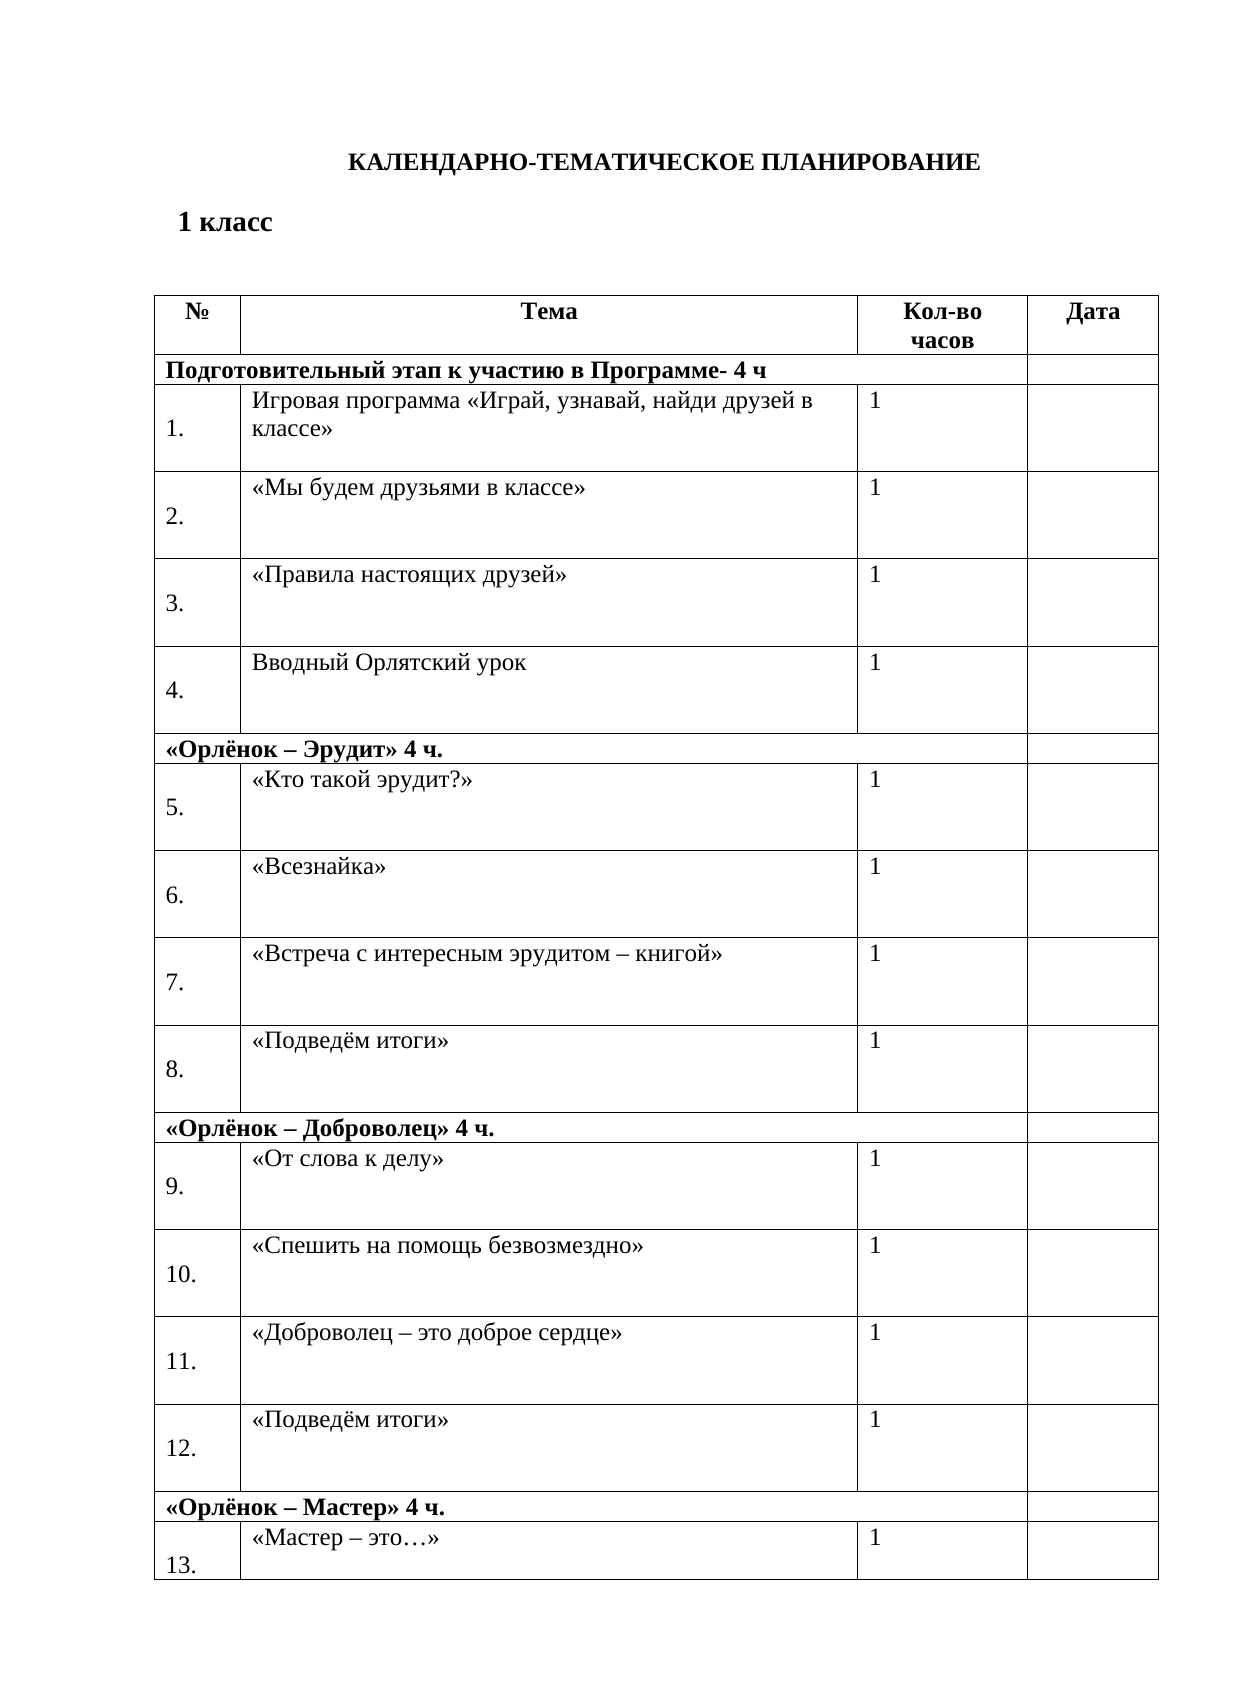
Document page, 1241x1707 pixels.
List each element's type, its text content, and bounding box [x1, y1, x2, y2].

table_cell 1 [858, 559, 1027, 646]
table_cell 7. [155, 938, 240, 1024]
table_cell «Подведём итоги» [241, 1405, 857, 1491]
table_cell 1 [858, 1405, 1027, 1491]
table_cell «Правила настоящих друзей» [241, 559, 857, 646]
table_cell Игровая программа «Играй, узнавай, найди друзей в классе» [241, 385, 857, 471]
table_cell [1028, 472, 1158, 558]
table_cell 1 [858, 647, 1027, 733]
table_cell 3. [155, 559, 240, 646]
table_cell 10. [155, 1230, 240, 1316]
table_cell [1028, 355, 1158, 384]
table_cell 9. [155, 1143, 240, 1229]
table_header Тема [241, 296, 857, 354]
table_cell [1028, 647, 1158, 733]
table_cell 1. [155, 385, 240, 471]
table_cell «От слова к делу» [241, 1143, 857, 1229]
table_cell «Мы будем друзьями в классе» [241, 472, 857, 558]
table_cell «Кто такой эрудит?» [241, 764, 857, 850]
table_cell «Орлёнок – Эрудит» 4 ч. [155, 734, 1027, 763]
table_cell 1 [858, 764, 1027, 850]
table_cell 4. [155, 647, 240, 733]
table_header Дата [1028, 296, 1158, 354]
table_cell 12. [155, 1405, 240, 1491]
table_cell 1 [858, 938, 1027, 1024]
table_cell «Подведём итоги» [241, 1026, 857, 1112]
table_cell [1028, 1113, 1158, 1142]
table_cell 8. [155, 1026, 240, 1112]
table_cell 1 [858, 1522, 1027, 1579]
table_cell Подготовительный этап к участию в Программе- 4 ч [155, 355, 1027, 384]
table_cell 5. [155, 764, 240, 850]
text КАЛЕНДАРНО-ТЕМАТИЧЕСКОЕ ПЛАНИРОВАНИЕ [177, 147, 1152, 176]
table_cell «Орлёнок – Доброволец» 4 ч. [155, 1113, 1027, 1142]
table_cell 13. [155, 1522, 240, 1579]
table_cell 1 [858, 385, 1027, 471]
table_cell [1028, 851, 1158, 937]
table_cell 1 [858, 1230, 1027, 1316]
table_cell «Спешить на помощь безвозмездно» [241, 1230, 857, 1316]
table_cell [1028, 734, 1158, 763]
table_cell 6. [155, 851, 240, 937]
table_cell 1 [858, 1317, 1027, 1403]
table_cell «Мастер – это…» [241, 1522, 857, 1579]
table_cell [1028, 1405, 1158, 1491]
table_cell [1028, 1143, 1158, 1229]
text 1 класс [177, 204, 1152, 238]
table_cell «Всезнайка» [241, 851, 857, 937]
table_cell 1 [858, 472, 1027, 558]
table_cell «Встреча с интересным эрудитом – книгой» [241, 938, 857, 1024]
table_cell 2. [155, 472, 240, 558]
table_cell Вводный Орлятский урок [241, 647, 857, 733]
table_cell [1028, 1026, 1158, 1112]
table_cell «Доброволец – это доброе сердце» [241, 1317, 857, 1403]
table_cell 1 [858, 1026, 1027, 1112]
table_cell 11. [155, 1317, 240, 1403]
table_cell 1 [858, 851, 1027, 937]
table_cell [1028, 559, 1158, 646]
table_header № [155, 296, 240, 354]
table_cell [1028, 1317, 1158, 1403]
table_cell [1028, 1522, 1158, 1579]
table_cell [1028, 1492, 1158, 1521]
table_cell «Орлёнок – Мастер» 4 ч. [155, 1492, 1027, 1521]
table_cell [1028, 385, 1158, 471]
table_cell [1028, 764, 1158, 850]
table_cell [1028, 938, 1158, 1024]
table_header Кол-во часов [858, 296, 1027, 354]
table_cell 1 [858, 1143, 1027, 1229]
table_cell [1028, 1230, 1158, 1316]
